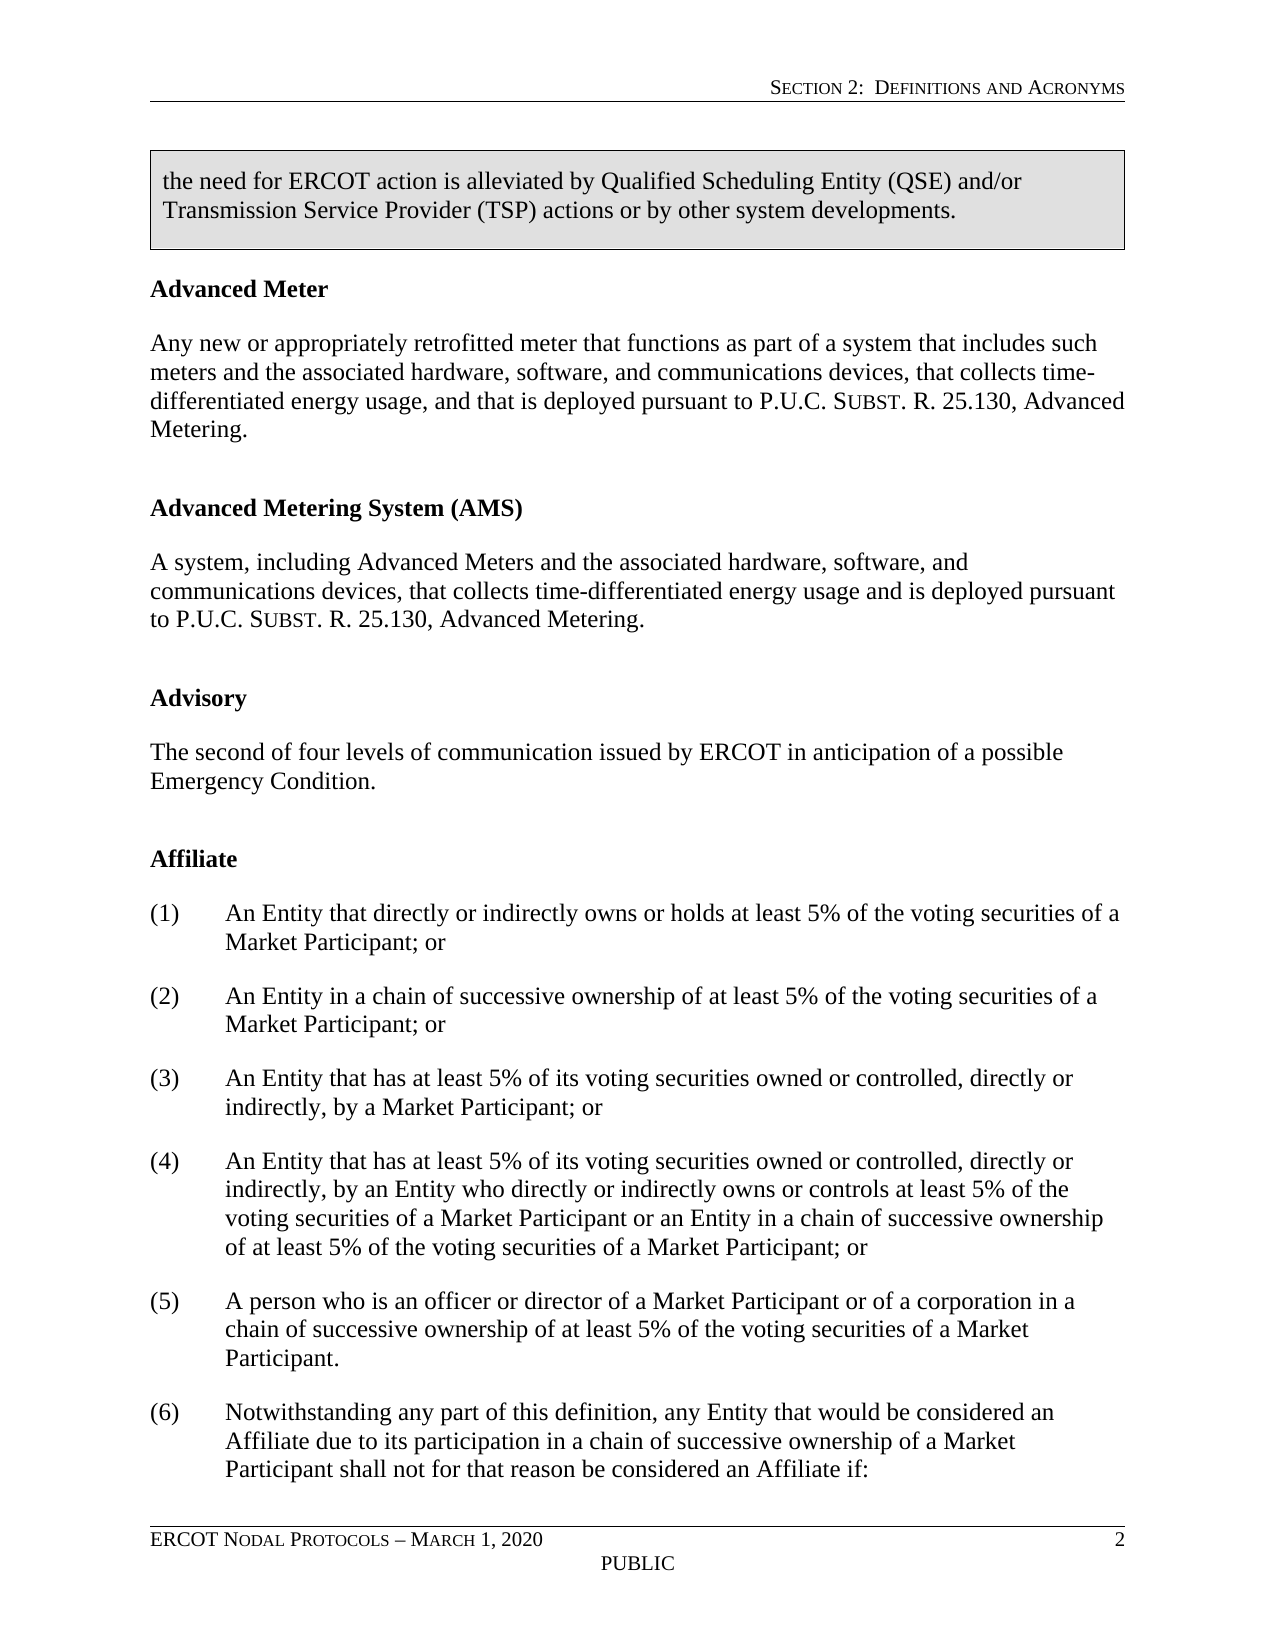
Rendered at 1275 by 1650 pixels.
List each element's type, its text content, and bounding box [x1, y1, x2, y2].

text Any new or appropriately retrofitted meter that functions as part of a system that includes such meters and the associated hardware, software, and communications devices, that collects time-differentiated energy usage, and that is deployed pursuant to P.U.C. SUBST. R. 25.130, Advanced Metering. [150, 328, 1125, 443]
list (2) An Entity in a chain of successive ownership of at least 5% of the voting securities of a Market Participant; or [150, 981, 1125, 1038]
text (6) Notwithstanding any part of this definition, any Entity that would be considered an Affiliate due to its participation in a chain of successive ownership of a Market Participant shall not for that reason be considered an Affiliate if: [150, 1397, 1125, 1483]
text A system, including Advanced Meters and the associated hardware, software, and communications devices, that collects time-differentiated energy usage and is deployed pursuant to P.U.C. SUBST. R. 25.130, Advanced Metering. [150, 547, 1125, 633]
text The second of four levels of communication issued by ERCOT in anticipation of a possible Emergency Condition. [150, 737, 1125, 794]
text Advanced Metering System (AMS) [150, 493, 1125, 522]
list (3) An Entity that has at least 5% of its voting securities owned or controlled, directly or indirectly, by a Market Participant; or [150, 1063, 1125, 1121]
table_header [151, 151, 1124, 248]
text Advanced Meter [150, 274, 1125, 303]
text Affiliate [150, 844, 1125, 873]
list (4) An Entity that has at least 5% of its voting securities owned or controlled, directly or indirectly, by an Entity who directly or indirectly owns or controls at least 5% of the voting securities of a Market Participant or an Entity in a chain of successive ownership of at least 5% of the voting securities of a Market Participant; or [150, 1146, 1125, 1261]
text Advisory [150, 683, 1125, 712]
list (5) A person who is an officer or director of a Market Participant or of a corporation in a chain of successive ownership of at least 5% of the voting securities of a Market Participant. [150, 1286, 1125, 1372]
list (1) An Entity that directly or indirectly owns or holds at least 5% of the voting securities of a Market Participant; or [150, 898, 1125, 956]
